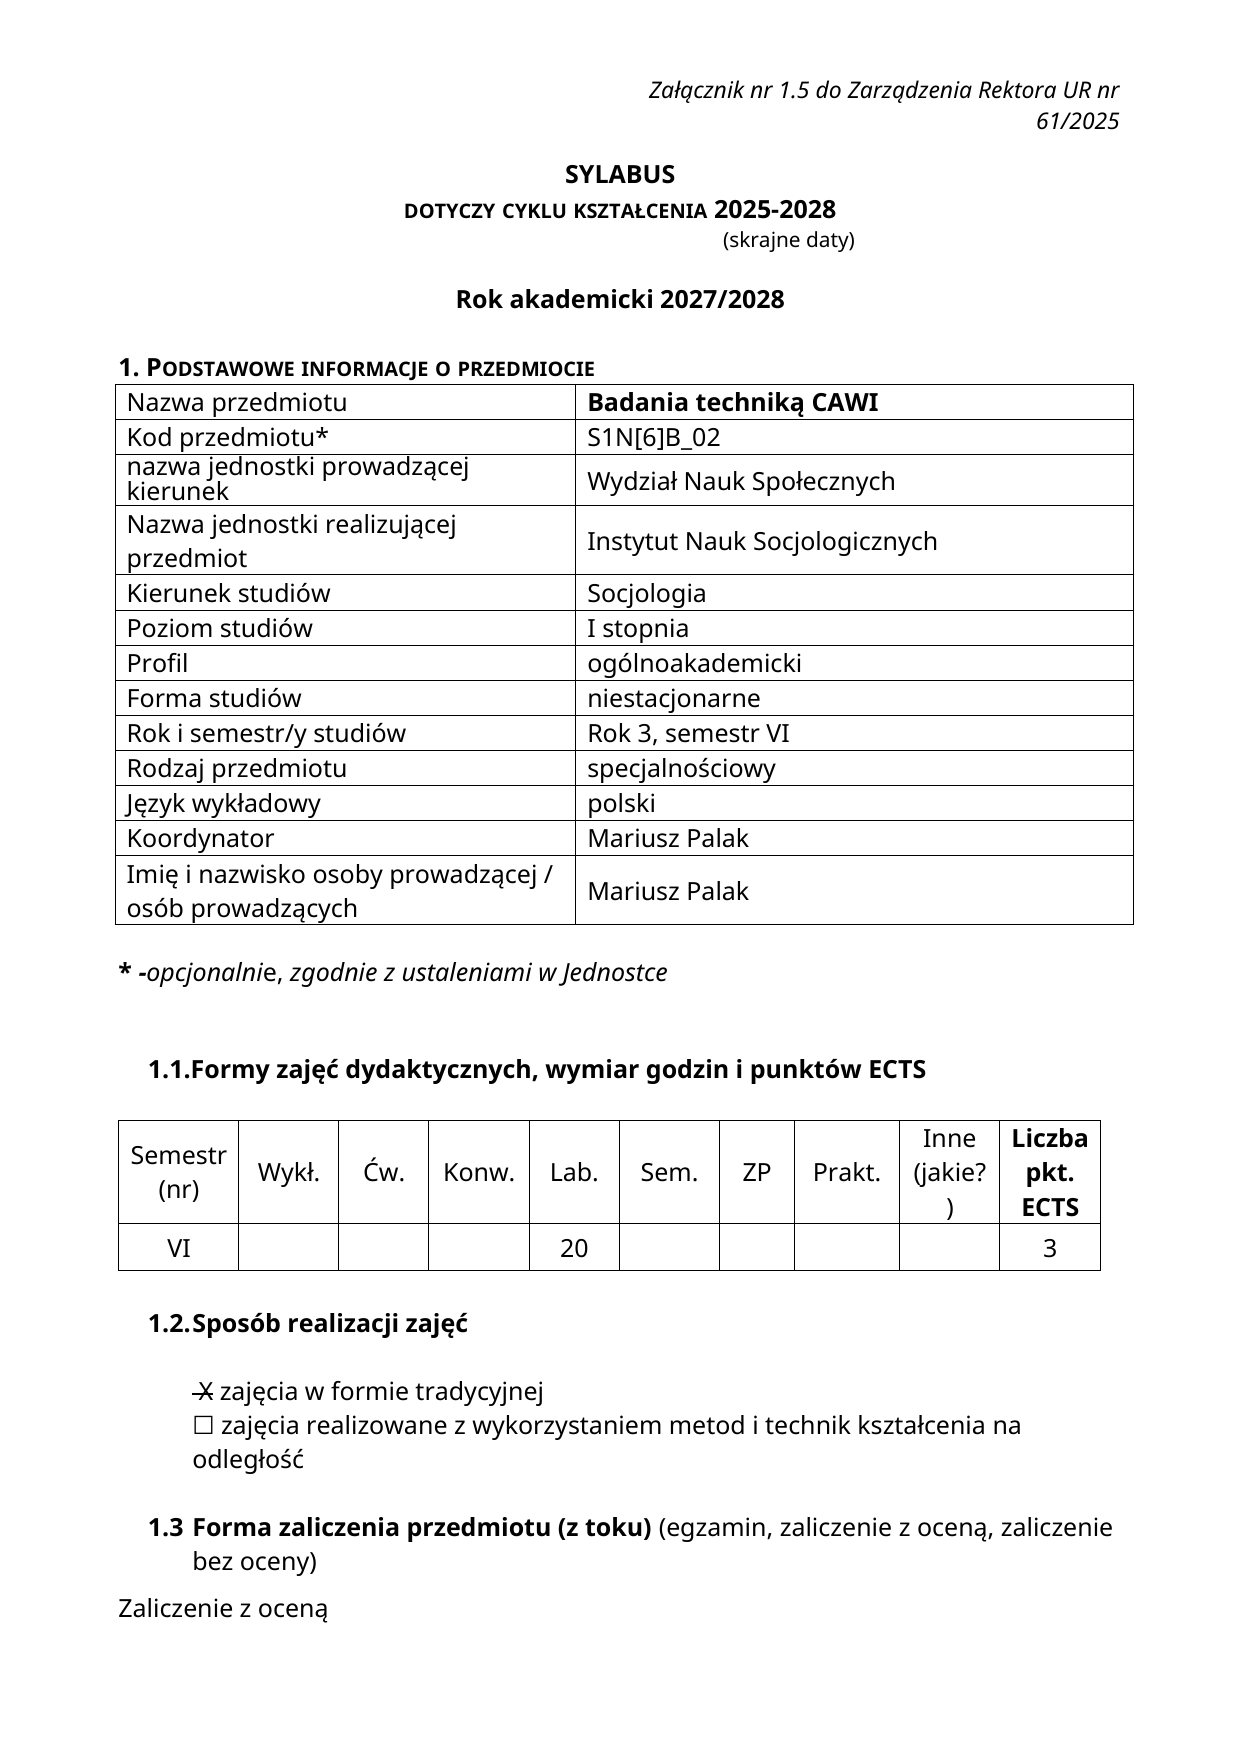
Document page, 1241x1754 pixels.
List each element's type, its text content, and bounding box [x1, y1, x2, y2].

text SYLABUS [118, 157, 1122, 191]
table_header Ćw. [339, 1121, 428, 1223]
table_header Liczba pkt. ECTS [1000, 1121, 1100, 1223]
table_cell Rok 3, semestr VI [576, 716, 1133, 750]
table_cell 3 [1000, 1224, 1100, 1270]
table_cell Kod przedmiotu* [116, 420, 575, 454]
text Rok akademicki 2027/2028 [118, 282, 1122, 316]
table_cell Wydział Nauk Społecznych [576, 455, 1133, 505]
table_header Nazwa przedmiotu [116, 385, 575, 419]
table_header Inne (jakie?) [900, 1121, 999, 1223]
table_cell Koordynator [116, 821, 575, 855]
table_cell Nazwa jednostki realizującej przedmiot [116, 506, 575, 574]
table_cell [429, 1224, 529, 1270]
table_cell Mariusz Palak [576, 821, 1133, 855]
table_header ZP [720, 1121, 794, 1223]
table_cell 20 [530, 1224, 619, 1270]
text 1.2. Sposób realizacji zajęć [148, 1306, 1122, 1339]
text 1.1.Formy zajęć dydaktycznych, wymiar godzin i punktów ECTS [148, 1052, 1122, 1086]
text Zaliczenie z oceną [118, 1591, 1122, 1624]
table_header Konw. [429, 1121, 529, 1223]
table_cell I stopnia [576, 611, 1133, 644]
text X zajęcia w formie tradycyjnej [192, 1374, 1122, 1408]
text 1. Podstawowe informacje o przedmiocie [118, 350, 1122, 384]
table_cell S1N[6]B_02 [576, 420, 1133, 454]
text dotyczy cyklu kształcenia 2025-2028 [118, 191, 1122, 225]
text (skrajne daty) [118, 225, 1122, 254]
table_cell ogólnoakademicki [576, 646, 1133, 680]
table_cell Profil [116, 646, 575, 680]
table_cell Język wykładowy [116, 786, 575, 820]
table_header Wykł. [239, 1121, 338, 1223]
table_cell [239, 1224, 338, 1270]
table_header Prakt. [795, 1121, 899, 1223]
table_cell Poziom studiów [116, 611, 575, 644]
table_cell niestacjonarne [576, 681, 1133, 715]
table_cell [900, 1224, 999, 1270]
table_cell polski [576, 786, 1133, 820]
table_cell specjalnościowy [576, 751, 1133, 785]
table_cell [720, 1224, 794, 1270]
table_cell Forma studiów [116, 681, 575, 715]
table_header Semestr (nr) [119, 1121, 238, 1223]
table_cell Instytut Nauk Socjologicznych [576, 506, 1133, 574]
table_cell Rodzaj przedmiotu [116, 751, 575, 785]
table_cell [795, 1224, 899, 1270]
table_cell [620, 1224, 719, 1270]
table_header Lab. [530, 1121, 619, 1223]
table_cell Kierunek studiów [116, 575, 575, 609]
text * -opcjonalnie, zgodnie z ustaleniami w Jednostce [118, 954, 1122, 989]
table_cell Mariusz Palak [576, 856, 1133, 924]
table_cell nazwa jednostki prowadzącej kierunek [116, 455, 575, 505]
table_cell [339, 1224, 428, 1270]
table_cell Imię i nazwisko osoby prowadzącej / osób prowadzących [116, 856, 575, 924]
table_cell VI [119, 1224, 238, 1270]
text 1.3 Forma zaliczenia przedmiotu (z toku) (egzamin, zaliczenie z oceną, zaliczenie bez oceny) [148, 1510, 1122, 1578]
text ☐ zajęcia realizowane z wykorzystaniem metod i technik kształcenia na odległość [192, 1408, 1122, 1476]
table_header Sem. [620, 1121, 719, 1223]
table_cell Socjologia [576, 575, 1133, 609]
text Załącznik nr 1.5 do Zarządzenia Rektora UR nr 61/2025 [118, 74, 1122, 136]
table_cell Rok i semestr/y studiów [116, 716, 575, 750]
table_header Badania techniką CAWI [576, 385, 1133, 419]
